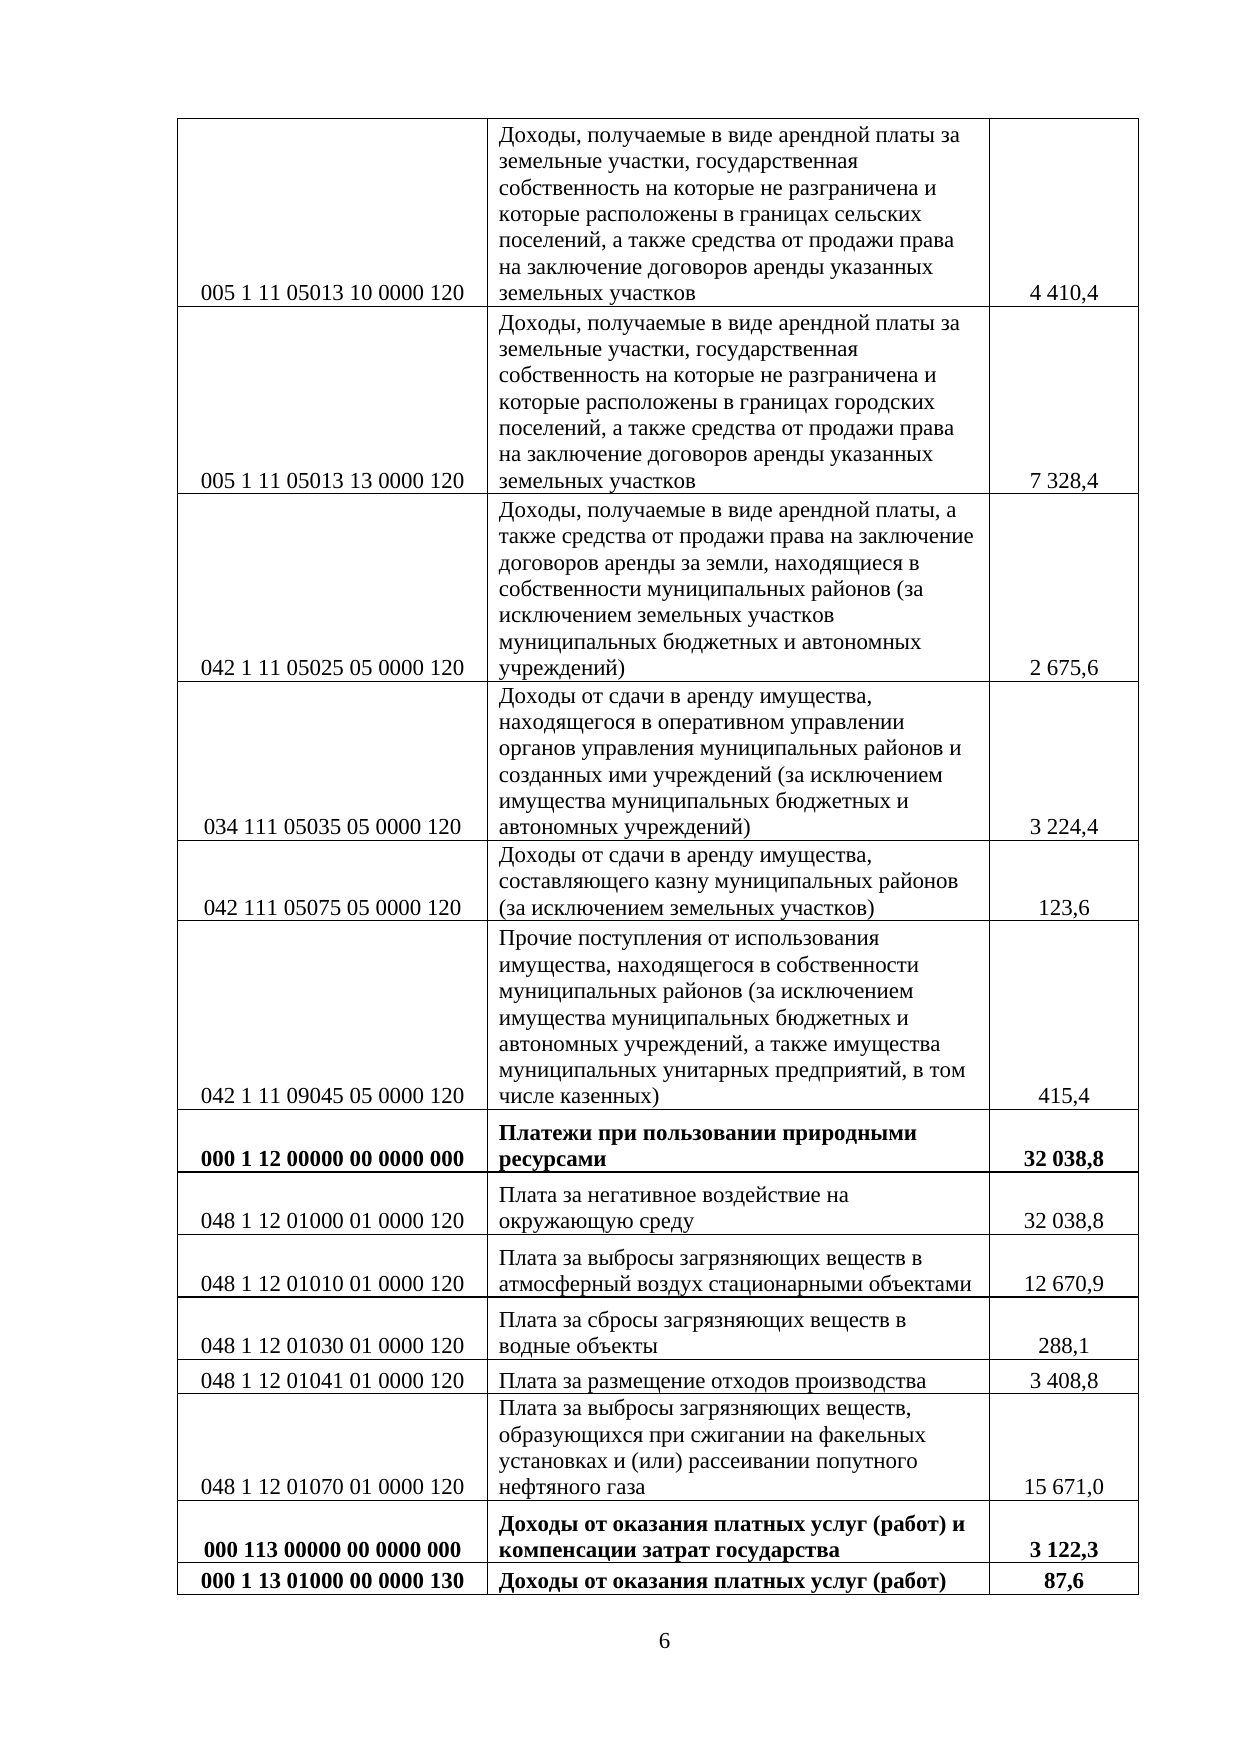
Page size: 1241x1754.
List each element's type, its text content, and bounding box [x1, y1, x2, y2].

table_cell 000 1 12 00000 00 0000 000 [178, 1110, 487, 1171]
table_cell 048 1 12 01041 01 0000 120 [178, 1360, 487, 1393]
table_cell Доходы от оказания платных услуг (работ) и компенсации затрат государства [488, 1501, 989, 1562]
table_cell 3 224,4 [990, 682, 1138, 840]
table_cell 042 1 11 05025 05 0000 120 [178, 494, 487, 681]
table_cell 415,4 [990, 921, 1138, 1109]
table_cell Доходы, получаемые в виде арендной платы, а также средства от продажи права на заключение договоров аренды за земли, находящиеся в собственности муниципальных районов (за исключением земельных участков муниципальных бюджетных и автономных учреждений) [488, 494, 989, 681]
table_cell Плата за выбросы загрязняющих веществ, образующихся при сжигании на факельных установках и (или) рассеивании попутного нефтяного газа [488, 1394, 989, 1500]
table_cell Плата за размещение отходов производства [488, 1360, 989, 1393]
table_cell 4 410,4 [990, 119, 1138, 306]
table_cell 87,6 [990, 1563, 1138, 1593]
table_cell Прочие поступления от использования имущества, находящегося в собственности муниципальных районов (за исключением имущества муниципальных бюджетных и автономных учреждений, а также имущества муниципальных унитарных предприятий, в том числе казенных) [488, 921, 989, 1109]
table_cell Плата за негативное воздействие на окружающую среду [488, 1173, 989, 1234]
table_cell 000 1 13 01000 00 0000 130 [178, 1563, 487, 1593]
table_cell 042 1 11 09045 05 0000 120 [178, 921, 487, 1109]
table_cell 3 122,3 [990, 1501, 1138, 1562]
table_cell 000 113 00000 00 0000 000 [178, 1501, 487, 1562]
table_cell Доходы от оказания платных услуг (работ) [488, 1563, 989, 1593]
table_cell Плата за выбросы загрязняющих веществ в атмосферный воздух стационарными объектами [488, 1235, 989, 1296]
table_cell Плата за сбросы загрязняющих веществ в водные объекты [488, 1298, 989, 1359]
table_cell 32 038,8 [990, 1173, 1138, 1234]
table_cell Платежи при пользовании природными ресурсами [488, 1110, 989, 1171]
table_cell 7 328,4 [990, 307, 1138, 493]
table_cell 042 111 05075 05 0000 120 [178, 841, 487, 920]
table_cell 048 1 12 01030 01 0000 120 [178, 1298, 487, 1359]
table_cell 3 408,8 [990, 1360, 1138, 1393]
table_cell 005 1 11 05013 10 0000 120 [178, 119, 487, 306]
table_cell 32 038,8 [990, 1110, 1138, 1171]
table_cell 005 1 11 05013 13 0000 120 [178, 307, 487, 493]
table_cell 034 111 05035 05 0000 120 [178, 682, 487, 840]
table_cell 123,6 [990, 841, 1138, 920]
table_cell 048 1 12 01070 01 0000 120 [178, 1394, 487, 1500]
table_cell 12 670,9 [990, 1235, 1138, 1296]
table_cell 048 1 12 01010 01 0000 120 [178, 1235, 487, 1296]
table_cell Доходы от сдачи в аренду имущества, находящегося в оперативном управлении органов управления муниципальных районов и созданных ими учреждений (за исключением имущества муниципальных бюджетных и автономных учреждений) [488, 682, 989, 840]
table_cell Доходы, получаемые в виде арендной платы за земельные участки, государственная собственность на которые не разграничена и которые расположены в границах сельских поселений, а также средства от продажи права на заключение договоров аренды указанных земельных участков [488, 119, 989, 306]
table_cell 288,1 [990, 1298, 1138, 1359]
table_cell Доходы, получаемые в виде арендной платы за земельные участки, государственная собственность на которые не разграничена и которые расположены в границах городских поселений, а также средства от продажи права на заключение договоров аренды указанных земельных участков [488, 307, 989, 493]
table_cell Доходы от сдачи в аренду имущества, составляющего казну муниципальных районов (за исключением земельных участков) [488, 841, 989, 920]
table_cell 048 1 12 01000 01 0000 120 [178, 1173, 487, 1234]
table_cell 15 671,0 [990, 1394, 1138, 1500]
table_cell 2 675,6 [990, 494, 1138, 681]
